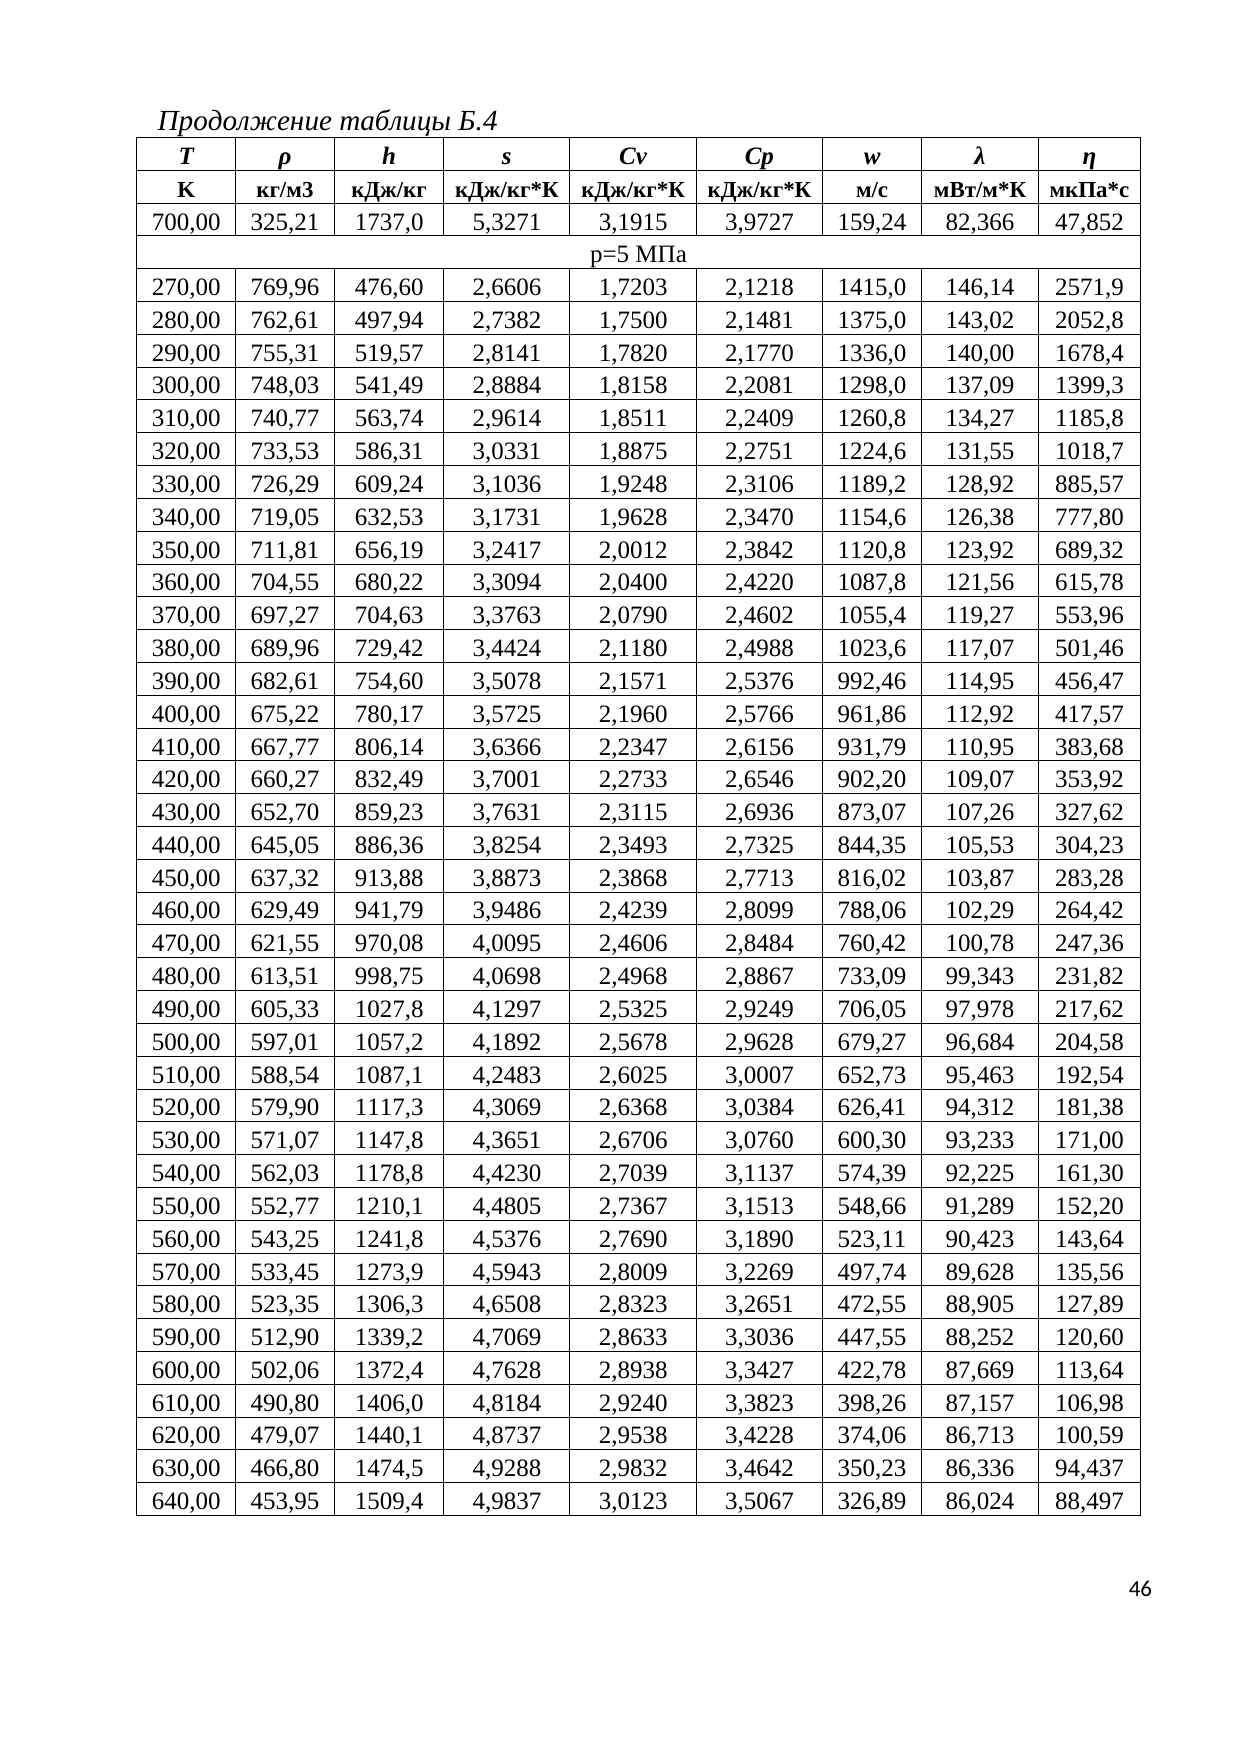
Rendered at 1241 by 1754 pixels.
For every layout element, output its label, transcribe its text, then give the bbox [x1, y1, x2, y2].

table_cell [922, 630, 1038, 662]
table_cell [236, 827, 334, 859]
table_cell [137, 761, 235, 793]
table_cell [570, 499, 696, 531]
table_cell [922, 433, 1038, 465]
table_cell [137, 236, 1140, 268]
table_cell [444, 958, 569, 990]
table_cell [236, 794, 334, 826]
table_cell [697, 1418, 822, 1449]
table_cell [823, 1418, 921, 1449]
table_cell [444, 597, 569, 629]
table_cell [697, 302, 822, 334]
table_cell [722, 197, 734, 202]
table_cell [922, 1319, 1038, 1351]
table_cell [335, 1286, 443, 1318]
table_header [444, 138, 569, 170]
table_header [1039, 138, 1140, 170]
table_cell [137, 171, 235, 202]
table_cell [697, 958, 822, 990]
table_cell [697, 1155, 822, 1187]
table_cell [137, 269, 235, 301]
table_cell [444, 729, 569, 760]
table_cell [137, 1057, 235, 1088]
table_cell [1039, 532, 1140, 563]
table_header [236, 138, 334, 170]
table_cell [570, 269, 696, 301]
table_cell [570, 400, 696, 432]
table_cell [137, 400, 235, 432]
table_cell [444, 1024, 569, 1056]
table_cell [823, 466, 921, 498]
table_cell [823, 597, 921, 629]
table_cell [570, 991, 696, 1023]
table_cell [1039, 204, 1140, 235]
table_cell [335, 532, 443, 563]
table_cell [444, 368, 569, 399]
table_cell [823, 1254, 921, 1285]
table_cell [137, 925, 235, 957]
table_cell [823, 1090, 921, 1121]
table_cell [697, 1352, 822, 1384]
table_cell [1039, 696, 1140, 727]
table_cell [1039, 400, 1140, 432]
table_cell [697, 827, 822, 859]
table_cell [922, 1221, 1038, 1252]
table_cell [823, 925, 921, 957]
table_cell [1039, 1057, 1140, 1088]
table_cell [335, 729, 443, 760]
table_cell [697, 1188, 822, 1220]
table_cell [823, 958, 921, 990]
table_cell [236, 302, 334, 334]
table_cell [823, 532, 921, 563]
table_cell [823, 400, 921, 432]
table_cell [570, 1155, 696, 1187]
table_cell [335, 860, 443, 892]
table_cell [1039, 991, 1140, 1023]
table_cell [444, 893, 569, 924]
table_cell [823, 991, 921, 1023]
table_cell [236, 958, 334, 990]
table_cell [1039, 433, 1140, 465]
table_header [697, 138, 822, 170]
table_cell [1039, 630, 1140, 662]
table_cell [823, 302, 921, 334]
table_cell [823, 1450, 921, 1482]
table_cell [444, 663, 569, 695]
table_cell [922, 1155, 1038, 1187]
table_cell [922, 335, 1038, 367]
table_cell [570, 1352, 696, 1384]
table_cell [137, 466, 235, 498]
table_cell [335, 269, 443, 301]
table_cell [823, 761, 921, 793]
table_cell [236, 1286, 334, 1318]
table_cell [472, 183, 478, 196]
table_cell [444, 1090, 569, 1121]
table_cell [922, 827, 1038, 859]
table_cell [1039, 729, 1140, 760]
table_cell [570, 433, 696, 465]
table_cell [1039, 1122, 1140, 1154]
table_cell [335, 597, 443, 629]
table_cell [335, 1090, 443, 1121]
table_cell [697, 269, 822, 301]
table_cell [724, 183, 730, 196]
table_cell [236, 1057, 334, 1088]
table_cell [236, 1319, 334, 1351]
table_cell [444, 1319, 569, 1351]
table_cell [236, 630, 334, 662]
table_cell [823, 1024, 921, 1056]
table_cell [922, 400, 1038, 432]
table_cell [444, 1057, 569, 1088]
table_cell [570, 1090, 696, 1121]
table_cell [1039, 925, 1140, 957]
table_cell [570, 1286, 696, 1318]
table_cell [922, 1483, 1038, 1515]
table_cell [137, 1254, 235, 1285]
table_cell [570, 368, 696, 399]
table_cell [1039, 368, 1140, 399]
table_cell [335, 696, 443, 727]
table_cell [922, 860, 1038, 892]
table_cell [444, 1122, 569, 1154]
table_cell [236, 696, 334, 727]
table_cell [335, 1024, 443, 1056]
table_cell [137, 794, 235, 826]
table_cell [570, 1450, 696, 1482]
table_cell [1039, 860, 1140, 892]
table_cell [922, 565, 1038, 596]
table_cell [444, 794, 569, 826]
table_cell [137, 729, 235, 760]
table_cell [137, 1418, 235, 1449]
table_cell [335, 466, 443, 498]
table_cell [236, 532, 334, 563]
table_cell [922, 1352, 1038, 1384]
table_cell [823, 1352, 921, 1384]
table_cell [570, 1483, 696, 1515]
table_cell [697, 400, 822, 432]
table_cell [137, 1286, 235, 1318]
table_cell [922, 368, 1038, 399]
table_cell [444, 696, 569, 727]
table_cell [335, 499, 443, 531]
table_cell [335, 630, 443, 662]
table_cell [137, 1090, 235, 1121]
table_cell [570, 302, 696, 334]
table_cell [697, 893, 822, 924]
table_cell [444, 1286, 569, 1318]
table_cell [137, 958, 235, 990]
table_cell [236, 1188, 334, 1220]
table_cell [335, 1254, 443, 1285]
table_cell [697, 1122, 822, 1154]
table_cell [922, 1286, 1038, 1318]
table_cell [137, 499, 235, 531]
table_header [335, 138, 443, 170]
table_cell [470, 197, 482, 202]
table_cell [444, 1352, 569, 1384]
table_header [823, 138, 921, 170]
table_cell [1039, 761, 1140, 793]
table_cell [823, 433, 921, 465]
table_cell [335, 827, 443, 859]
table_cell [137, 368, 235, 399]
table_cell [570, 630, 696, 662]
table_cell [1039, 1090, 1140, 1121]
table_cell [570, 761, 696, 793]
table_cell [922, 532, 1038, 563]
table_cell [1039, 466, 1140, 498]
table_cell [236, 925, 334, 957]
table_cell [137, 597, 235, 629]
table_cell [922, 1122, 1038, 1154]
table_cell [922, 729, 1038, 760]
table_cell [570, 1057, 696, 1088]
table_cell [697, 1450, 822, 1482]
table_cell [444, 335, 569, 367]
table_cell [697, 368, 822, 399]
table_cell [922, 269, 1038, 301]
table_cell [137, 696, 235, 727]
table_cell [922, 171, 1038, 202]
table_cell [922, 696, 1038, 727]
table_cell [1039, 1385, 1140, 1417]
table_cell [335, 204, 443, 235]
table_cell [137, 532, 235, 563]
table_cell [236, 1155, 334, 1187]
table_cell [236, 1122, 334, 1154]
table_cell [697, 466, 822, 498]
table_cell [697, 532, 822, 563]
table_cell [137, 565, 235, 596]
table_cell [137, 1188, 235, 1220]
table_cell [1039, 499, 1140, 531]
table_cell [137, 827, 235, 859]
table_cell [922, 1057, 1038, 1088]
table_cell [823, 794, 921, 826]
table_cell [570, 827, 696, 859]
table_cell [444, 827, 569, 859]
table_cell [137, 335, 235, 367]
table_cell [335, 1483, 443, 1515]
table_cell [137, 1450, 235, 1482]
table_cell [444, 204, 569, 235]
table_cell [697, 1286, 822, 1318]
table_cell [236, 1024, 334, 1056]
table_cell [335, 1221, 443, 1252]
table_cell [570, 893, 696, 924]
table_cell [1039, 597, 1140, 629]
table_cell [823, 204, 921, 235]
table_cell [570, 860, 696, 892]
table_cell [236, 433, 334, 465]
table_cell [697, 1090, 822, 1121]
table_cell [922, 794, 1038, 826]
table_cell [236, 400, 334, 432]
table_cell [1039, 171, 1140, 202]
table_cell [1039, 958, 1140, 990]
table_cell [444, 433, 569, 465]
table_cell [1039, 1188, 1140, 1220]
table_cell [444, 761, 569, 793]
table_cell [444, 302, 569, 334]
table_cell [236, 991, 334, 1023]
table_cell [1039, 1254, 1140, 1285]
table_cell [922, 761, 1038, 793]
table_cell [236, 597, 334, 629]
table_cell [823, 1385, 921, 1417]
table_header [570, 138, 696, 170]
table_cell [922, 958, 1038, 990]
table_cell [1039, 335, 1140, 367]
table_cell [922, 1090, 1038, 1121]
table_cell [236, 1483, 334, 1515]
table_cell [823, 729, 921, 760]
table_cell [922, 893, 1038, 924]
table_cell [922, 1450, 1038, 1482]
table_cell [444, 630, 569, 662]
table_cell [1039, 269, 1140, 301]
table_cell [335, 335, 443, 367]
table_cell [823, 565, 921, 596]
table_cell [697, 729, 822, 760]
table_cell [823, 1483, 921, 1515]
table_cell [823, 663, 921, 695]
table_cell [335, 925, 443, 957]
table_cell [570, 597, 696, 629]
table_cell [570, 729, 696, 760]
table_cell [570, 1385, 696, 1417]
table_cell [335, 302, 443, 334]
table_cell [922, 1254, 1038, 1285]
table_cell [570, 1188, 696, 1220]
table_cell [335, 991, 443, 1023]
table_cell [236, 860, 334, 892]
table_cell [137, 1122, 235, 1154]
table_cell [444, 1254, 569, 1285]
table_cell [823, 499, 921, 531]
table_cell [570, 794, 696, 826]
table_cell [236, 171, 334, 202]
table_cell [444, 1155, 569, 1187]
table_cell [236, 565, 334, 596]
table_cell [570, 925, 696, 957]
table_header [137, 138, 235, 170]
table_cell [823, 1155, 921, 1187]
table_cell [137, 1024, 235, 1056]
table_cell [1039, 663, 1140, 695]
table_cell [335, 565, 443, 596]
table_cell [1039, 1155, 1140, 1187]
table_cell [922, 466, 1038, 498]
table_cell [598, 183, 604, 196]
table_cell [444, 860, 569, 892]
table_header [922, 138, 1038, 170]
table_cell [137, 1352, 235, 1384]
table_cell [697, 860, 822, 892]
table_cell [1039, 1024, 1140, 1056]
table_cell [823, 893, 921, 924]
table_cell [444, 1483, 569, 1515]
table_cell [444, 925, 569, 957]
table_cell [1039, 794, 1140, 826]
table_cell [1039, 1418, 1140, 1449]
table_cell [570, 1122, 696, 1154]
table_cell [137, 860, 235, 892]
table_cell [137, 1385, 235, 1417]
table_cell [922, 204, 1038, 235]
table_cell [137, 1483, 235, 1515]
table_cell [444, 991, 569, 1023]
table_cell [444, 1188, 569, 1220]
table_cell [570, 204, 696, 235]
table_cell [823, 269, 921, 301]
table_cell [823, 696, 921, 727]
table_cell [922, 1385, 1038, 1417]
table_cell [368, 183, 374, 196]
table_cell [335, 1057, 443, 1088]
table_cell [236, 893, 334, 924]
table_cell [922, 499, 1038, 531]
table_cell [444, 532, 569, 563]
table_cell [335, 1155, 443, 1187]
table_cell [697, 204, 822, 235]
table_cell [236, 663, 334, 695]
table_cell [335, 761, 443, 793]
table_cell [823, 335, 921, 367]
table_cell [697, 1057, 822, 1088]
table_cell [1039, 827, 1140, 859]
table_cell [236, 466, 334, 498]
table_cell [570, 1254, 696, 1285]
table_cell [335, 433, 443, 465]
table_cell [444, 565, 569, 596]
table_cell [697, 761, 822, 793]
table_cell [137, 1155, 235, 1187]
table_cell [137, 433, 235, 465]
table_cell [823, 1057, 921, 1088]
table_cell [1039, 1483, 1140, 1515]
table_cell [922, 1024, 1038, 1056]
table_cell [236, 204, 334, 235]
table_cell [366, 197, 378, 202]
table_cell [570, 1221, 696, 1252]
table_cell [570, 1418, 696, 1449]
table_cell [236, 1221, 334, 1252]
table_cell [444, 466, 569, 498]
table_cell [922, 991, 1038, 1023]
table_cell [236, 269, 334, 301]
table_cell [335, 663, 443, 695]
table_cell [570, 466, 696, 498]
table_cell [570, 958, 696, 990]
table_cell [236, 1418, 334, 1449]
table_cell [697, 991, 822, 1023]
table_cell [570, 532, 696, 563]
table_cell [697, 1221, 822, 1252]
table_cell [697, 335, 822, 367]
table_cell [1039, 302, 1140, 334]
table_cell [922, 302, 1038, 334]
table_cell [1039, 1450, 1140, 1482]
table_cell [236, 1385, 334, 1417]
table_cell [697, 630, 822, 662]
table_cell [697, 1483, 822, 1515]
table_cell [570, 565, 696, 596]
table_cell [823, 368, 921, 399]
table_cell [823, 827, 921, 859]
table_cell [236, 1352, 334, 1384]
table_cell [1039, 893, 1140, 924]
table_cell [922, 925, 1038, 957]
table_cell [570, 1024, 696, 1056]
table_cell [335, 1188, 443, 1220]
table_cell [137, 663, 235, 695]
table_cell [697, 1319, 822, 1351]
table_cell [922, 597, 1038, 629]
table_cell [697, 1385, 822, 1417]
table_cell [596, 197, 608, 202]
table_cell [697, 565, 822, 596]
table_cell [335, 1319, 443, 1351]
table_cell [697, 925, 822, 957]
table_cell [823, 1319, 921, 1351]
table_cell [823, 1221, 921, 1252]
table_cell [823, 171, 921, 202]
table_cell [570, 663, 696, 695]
text Продолжение таблицы Б.4 [157, 103, 1152, 137]
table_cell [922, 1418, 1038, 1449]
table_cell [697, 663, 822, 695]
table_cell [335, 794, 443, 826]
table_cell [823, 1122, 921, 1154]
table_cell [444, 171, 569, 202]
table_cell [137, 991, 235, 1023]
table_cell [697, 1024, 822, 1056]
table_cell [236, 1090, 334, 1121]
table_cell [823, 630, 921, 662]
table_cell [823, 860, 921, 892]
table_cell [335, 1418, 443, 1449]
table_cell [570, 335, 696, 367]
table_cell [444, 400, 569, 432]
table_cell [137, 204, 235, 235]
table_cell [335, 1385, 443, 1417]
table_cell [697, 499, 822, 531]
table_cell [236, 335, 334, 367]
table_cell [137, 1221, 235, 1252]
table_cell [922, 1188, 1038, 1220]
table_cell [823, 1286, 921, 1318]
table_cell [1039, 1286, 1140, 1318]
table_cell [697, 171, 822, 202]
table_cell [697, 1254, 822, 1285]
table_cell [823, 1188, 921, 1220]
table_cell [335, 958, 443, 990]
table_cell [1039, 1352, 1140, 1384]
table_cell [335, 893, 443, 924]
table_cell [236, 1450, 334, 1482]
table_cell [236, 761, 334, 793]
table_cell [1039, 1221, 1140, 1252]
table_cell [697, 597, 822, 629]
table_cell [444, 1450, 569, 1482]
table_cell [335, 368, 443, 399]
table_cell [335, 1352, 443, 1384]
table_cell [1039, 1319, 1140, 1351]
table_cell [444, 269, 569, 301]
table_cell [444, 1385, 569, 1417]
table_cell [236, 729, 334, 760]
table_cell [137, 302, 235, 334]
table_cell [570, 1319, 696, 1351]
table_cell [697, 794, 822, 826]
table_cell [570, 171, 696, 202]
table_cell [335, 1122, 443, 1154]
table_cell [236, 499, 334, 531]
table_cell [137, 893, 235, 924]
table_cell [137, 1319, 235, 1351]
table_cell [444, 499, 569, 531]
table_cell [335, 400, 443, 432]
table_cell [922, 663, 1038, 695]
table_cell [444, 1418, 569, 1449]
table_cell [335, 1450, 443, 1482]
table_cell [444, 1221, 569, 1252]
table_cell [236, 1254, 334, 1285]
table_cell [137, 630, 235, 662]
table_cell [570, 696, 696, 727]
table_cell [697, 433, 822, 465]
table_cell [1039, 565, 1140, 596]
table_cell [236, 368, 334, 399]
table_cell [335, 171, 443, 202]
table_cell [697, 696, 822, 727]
